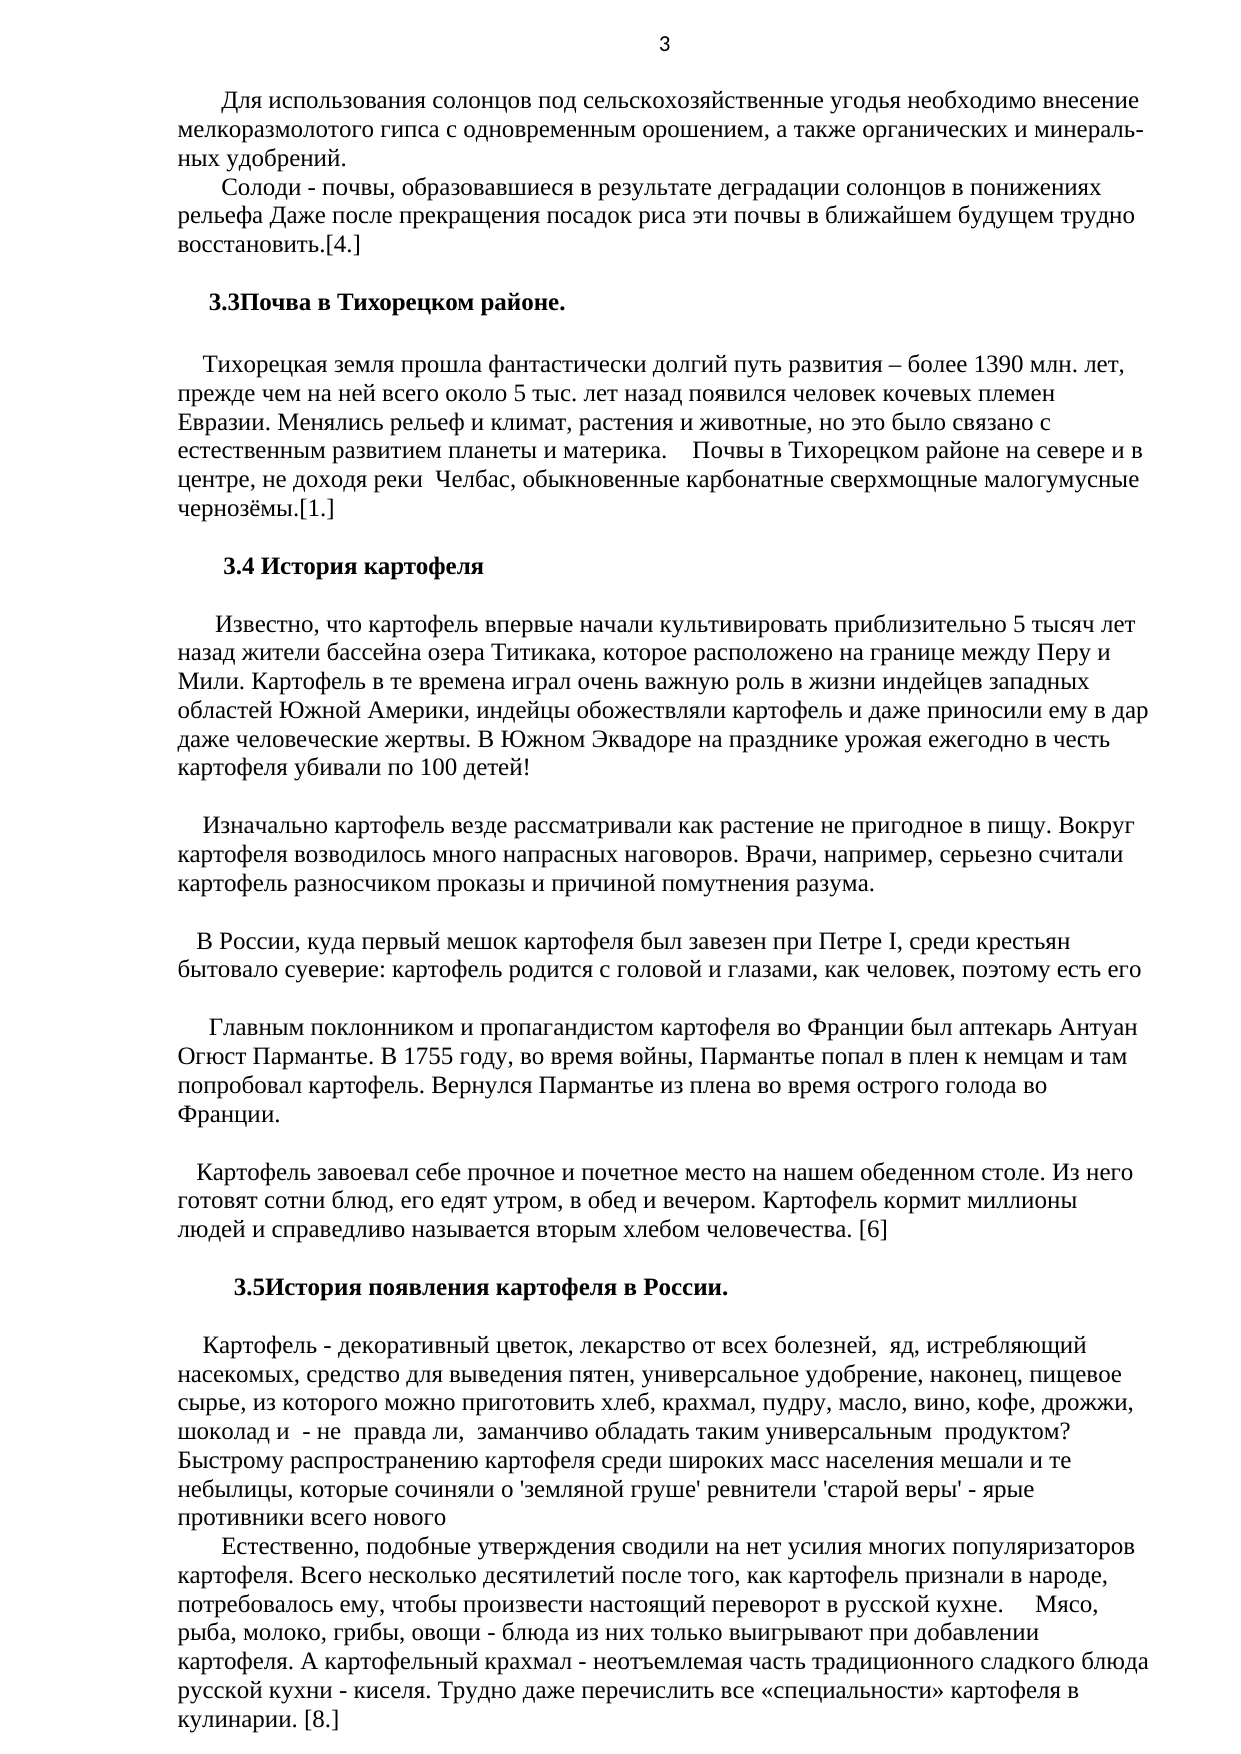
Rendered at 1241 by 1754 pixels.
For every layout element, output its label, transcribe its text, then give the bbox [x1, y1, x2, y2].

text Для использования солонцов под сельскохозяйственные угодья необходимо внесение мелкоразмолотого гипса с одновременным орошением, а также органических и минеральных удобрений. [177, 86, 1152, 172]
text 3.3Почва в Тихорецком районе. [177, 287, 1152, 316]
text Изначально картофель везде рассматривали как растение не пригодное в пищу. Вокруг картофеля возводилось много напрасных наговоров. Врачи, например, серьезно считали картофель разносчиком проказы и причиной помутнения разума. [177, 810, 1152, 897]
text Известно, что картофель впервые начали культивировать приблизительно 5 тысяч лет назад жители бассейна озера Титикака, которое расположено на границе между Перу и Мили. Картофель в те времена играл очень важную роль в жизни индейцев западных областей Южной Америки, индейцы обожествляли картофель и даже приносили ему в дар даже человеческие жертвы. В Южном Эквадоре на празднике урожая ежегодно в честь картофеля убивали по 100 детей! [177, 609, 1152, 781]
text Картофель завоевал себе прочное и почетное место на нашем обеденном столе. Из него готовят сотни блюд, его едят утром, в обед и вечером. Картофель кормит миллионы людей и справедливо называется вторым хлебом человечества. [6] [177, 1157, 1152, 1243]
text Главным поклонником и пропагандистом картофеля во Франции был аптекарь Антуан Огюст Пармантье. В 1755 году, во время войны, Пармантье попал в плен к немцам и там попробовал картофель. Вернулся Пармантье из плена во время острого голода во Франции. [177, 1012, 1152, 1127]
text В России, куда первый мешок картофеля был завезен при Петре I, среди крестьян бытовало суеверие: картофель родится с головой и глазами, как человек, поэтому есть его [177, 926, 1152, 983]
text 3.4 История картофеля [177, 551, 1152, 579]
text 3.5История появления картофеля в России. [177, 1272, 1152, 1301]
text Картофель - декоративный цветок, лекарство от всех болезней, яд, истребляющий насекомых, средство для выведения пятен, универсальное удобрение, наконец, пищевое сырье, из которого можно приготовить хлеб, крахмал, пудру, масло, вино, кофе, дрожжи, шоколад и - не правда ли, заманчиво обладать таким универсальным продуктом? Быстрому распространению картофеля среди широких масс населения мешали и те небылицы, которые сочиняли о 'земляной груше' ревнители 'старой веры' - ярые противники всего нового Естественно, подобные утверждения сводили на нет усилия многих популяризаторов картофеля. Всего несколько десятилетий после того, как картофель признали в народе, потребовалось ему, чтобы произвести настоящий переворот в русской кухне. Мясо, рыба, молоко, грибы, овощи - блюда из них только выигрывают при добавлении картофеля. А картофельный крахмал - неотъемлемая часть традиционного сладкого блюда русской кухни - киселя. Трудно даже перечислить все «специальности» картофеля в кулинарии. [8.] [177, 1330, 1152, 1732]
text Солоди - почвы, образовавшиеся в результате деградации солонцов в понижениях рельефа Даже после прекращения посадок риса эти почвы в ближайшем будущем трудно восстановить.[4.] [177, 172, 1152, 258]
text Тихорецкая земля прошла фантастически долгий путь развития – более 1390 млн. лет, прежде чем на ней всего около 5 тыс. лет назад появился человек кочевых племен Евразии. Менялись рельеф и климат, растения и животные, но это было связано с естественным развитием планеты и материка. Почвы в Тихорецком районе на севере и в центре, не доходя реки Челбас, обыкновенные карбонатные сверхмощные малогумусные чернозёмы.[1.] [177, 349, 1152, 522]
